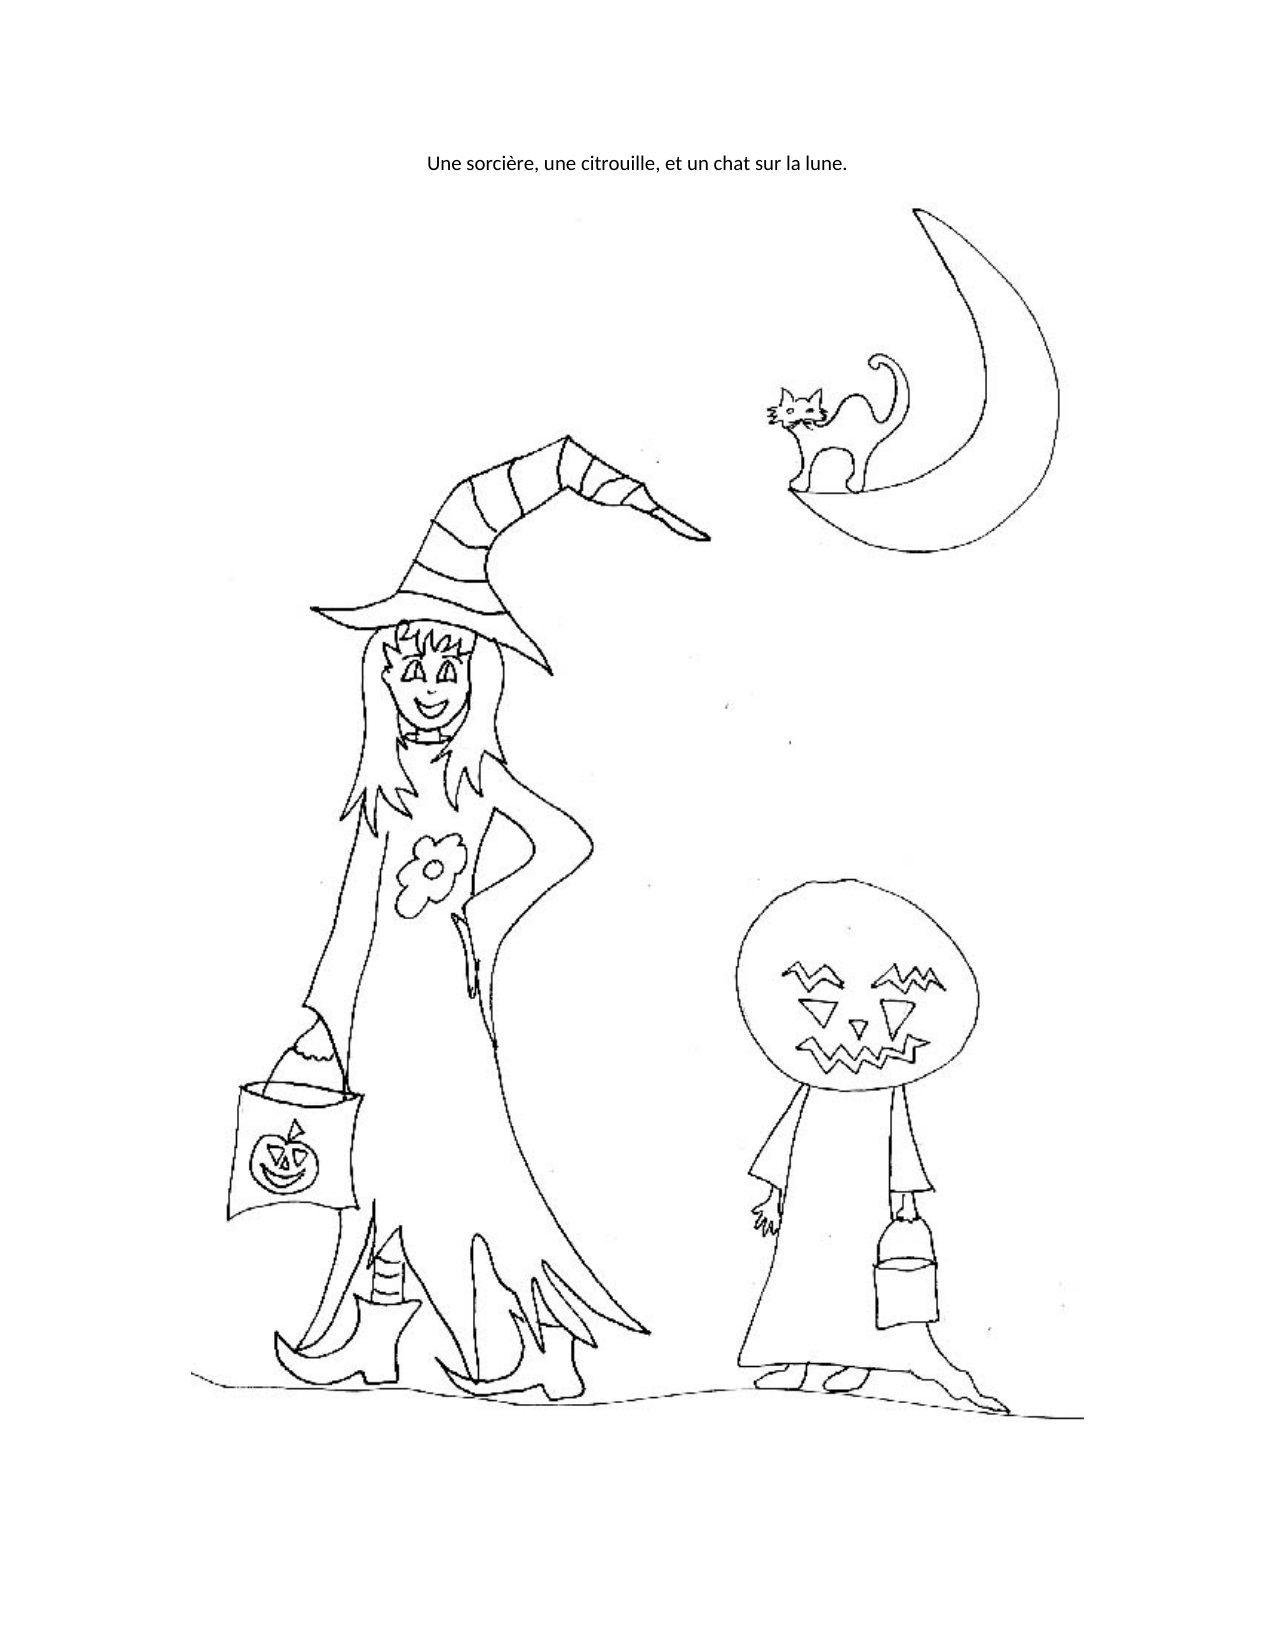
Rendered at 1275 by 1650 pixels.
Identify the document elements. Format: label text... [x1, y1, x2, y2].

picture [191, 179, 1084, 1480]
